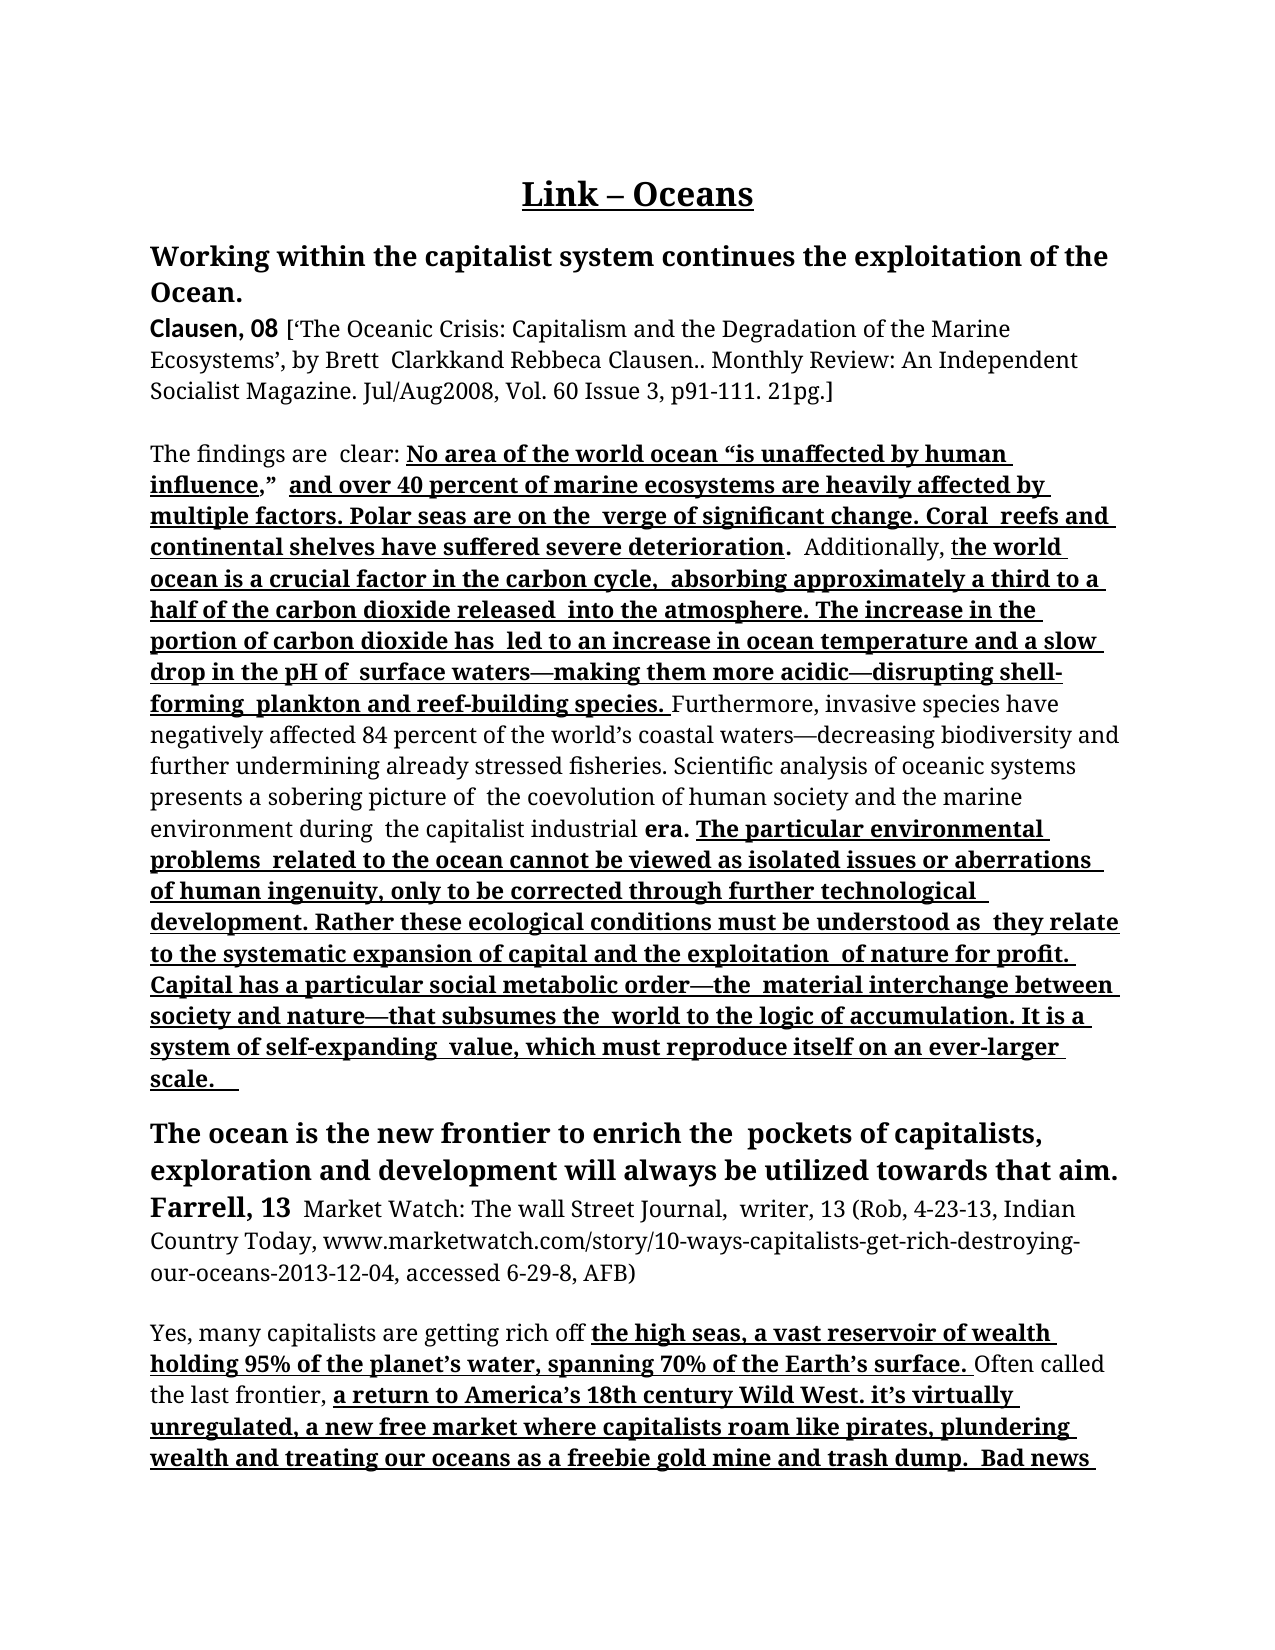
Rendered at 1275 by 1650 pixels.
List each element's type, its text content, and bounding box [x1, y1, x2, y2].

subtitle Working within the capitalist system continues the exploitation of the Ocean. [150, 237, 1125, 311]
text Clausen, 08 [‘The Oceanic Crisis: Capitalism and the Degradation of the Marine Ecosystems’, by Brett Clarkkand Rebbeca Clausen.. Monthly Review: An Independent Socialist Magazine. Jul/Aug2008, Vol. 60 Issue 3, p91-111. 21pg.] [150, 311, 1125, 406]
subtitle The ocean is the new frontier to enrich the pockets of capitalists, exploration and development will always be utilized towards that aim. [150, 1115, 1125, 1188]
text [150, 1317, 1125, 1473]
subtitle Link – Oceans [150, 171, 1125, 216]
text Farrell, 13 Market Watch: The wall Street Journal, writer, 13 (Rob, 4-23-13, Indian Country Today, www.marketwatch.com/story/10-ways-capitalists-get-rich-destroying-our-oceans-2013-12-04, accessed 6-29-8, AFB) [150, 1188, 1125, 1288]
text The findings are clear: No area of the world ocean “is unaffected by human influence,” and over 40 percent of marine ecosystems are heavily affected by multiple factors. Polar seas are on the verge of significant change. Coral reefs and continental shelves have suffered severe deterioration. Additionally, the world ocean is a crucial factor in the carbon cycle, absorbing approximately a third to a half of the carbon dioxide released into the atmosphere. The increase in the portion of carbon dioxide has led to an increase in ocean temperature and a slow drop in the pH of surface waters—making them more acidic—disrupting shell-forming plankton and reef-building species. Furthermore, invasive species have negatively affected 84 percent of the world’s coastal waters—decreasing biodiversity and further undermining already stressed fisheries. Scientific analysis of oceanic systems presents a sobering picture of the coevolution of human society and the marine environment during the capitalist industrial era. The particular environmental problems related to the ocean cannot be viewed as isolated issues or aberrations of human ingenuity, only to be corrected through further technological development. Rather these ecological conditions must be understood as they relate to the systematic expansion of capital and the exploitation of nature for profit. Capital has a particular social metabolic order—the material interchange between society and nature—that subsumes the world to the logic of accumulation. It is a system of self-expanding value, which must reproduce itself on an ever-larger scale. [150, 438, 1125, 1094]
